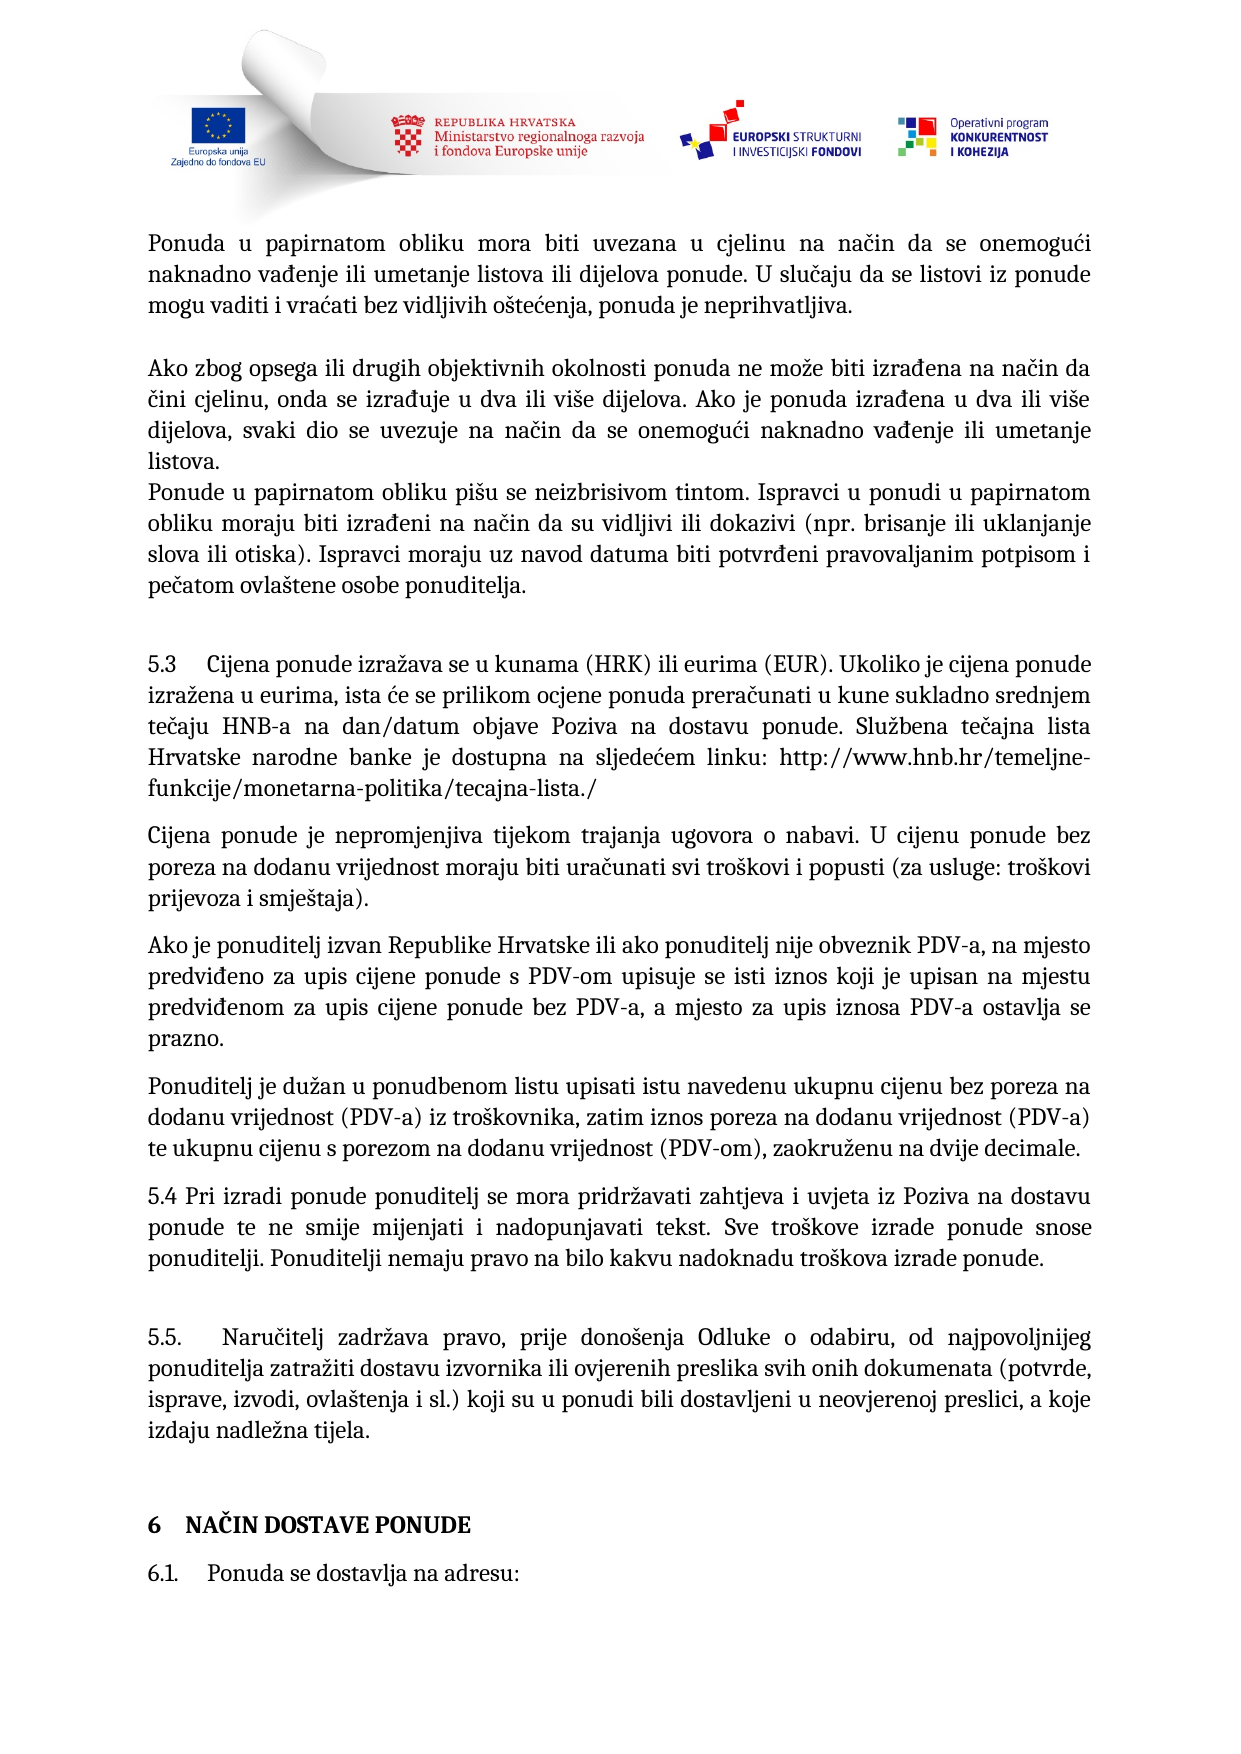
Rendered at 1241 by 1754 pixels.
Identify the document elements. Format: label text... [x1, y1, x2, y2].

list Ponuditelj je dužan u ponudbenom listu upisati istu navedenu ukupnu cijenu bez poreza na dodanu vrijednost (PDV-a) iz troškovnika, zatim iznos poreza na dodanu vrijednost (PDV-a) te ukupnu cijenu s porezom na dodanu vrijednost (PDV-om), zaokruženu na dvije decimale. [148, 1072, 1092, 1163]
text 5.3 Cijena ponude izražava se u kunama (HRK) ili eurima (EUR). Ukoliko je cijena ponude izražena u eurima, ista će se prilikom ocjene ponuda preračunati u kune sukladno srednjem tečaju HNB-a na dan/datum objave Poziva na dostavu ponude. Službena tečajna lista Hrvatske narodne banke je dostupna na sljedećem linku: http://www.hnb.hr/temeljne-funkcije/monetarna-politika/tecajna-lista./ [148, 649, 1092, 802]
text Ako je ponuditelj izvan Republike Hrvatske ili ako ponuditelj nije obveznik PDV-a, na mjesto predviđeno za upis cijene ponude s PDV-om upisuje se isti iznos koji je upisan na mjestu predviđenom za upis cijene ponude bez PDV-a, a mjesto za upis iznosa PDV-a ostavlja se prazno. [148, 931, 1092, 1053]
text 5.4 Pri izradi ponude ponuditelj se mora pridržavati zahtjeva i uvjeta iz Poziva na dostavu ponude te ne smije mijenjati i nadopunjavati tekst. Sve troškove izrade ponude snose ponuditelji. Ponuditelji nemaju pravo na bilo kakvu nadoknadu troškova izrade ponude. [148, 1182, 1092, 1273]
list Ako zbog opsega ili drugih objektivnih okolnosti ponuda ne može biti izrađena na način da čini cjelinu, onda se izrađuje u dva ili više dijelova. Ako je ponuda izrađena u dva ili više dijelova, svaki dio se uvezuje na način da se onemogući naknadno vađenje ili umetanje listova. [148, 353, 1092, 475]
list Naručitelj zadržava pravo, prije donošenja Odluke o odabiru, od najpovoljnijeg ponuditelja zatražiti dostavu izvornika ili ovjerenih preslika svih onih dokumenata (potvrde, isprave, izvodi, ovlaštenja i sl.) koji su u ponudi bili dostavljeni u neovjerenoj preslici, a koje izdaju nadležna tijela. [148, 1323, 1092, 1444]
list NAČIN DOSTAVE PONUDE [148, 1511, 1092, 1540]
text Cijena ponude je nepromjenjiva tijekom trajanja ugovora o nabavi. U cijenu ponude bez poreza na dodanu vrijednost moraju biti uračunati svi troškovi i popusti (za usluge: troškovi prijevoza i smještaja). [148, 821, 1092, 912]
list Ponude u papirnatom obliku pišu se neizbrisivom tintom. Ispravci u ponudi u papirnatom obliku moraju biti izrađeni na način da su vidljivi ili dokazivi (npr. brisanje ili uklanjanje slova ili otiska). Ispravci moraju uz navod datuma biti potvrđeni pravovaljanim potpisom i pečatom ovlaštene osobe ponuditelja. [148, 478, 1092, 599]
list Ponuda se dostavlja na adresu: [148, 1559, 1092, 1588]
list Ponuda u papirnatom obliku mora biti uvezana u cjelinu na način da se onemogući naknadno vađenje ili umetanje listova ili dijelova ponude. U slučaju da se listovi iz ponude mogu vaditi i vraćati bez vidljivih oštećenja, ponuda je neprihvatljiva. [148, 230, 1092, 320]
picture [147, 29, 1093, 230]
